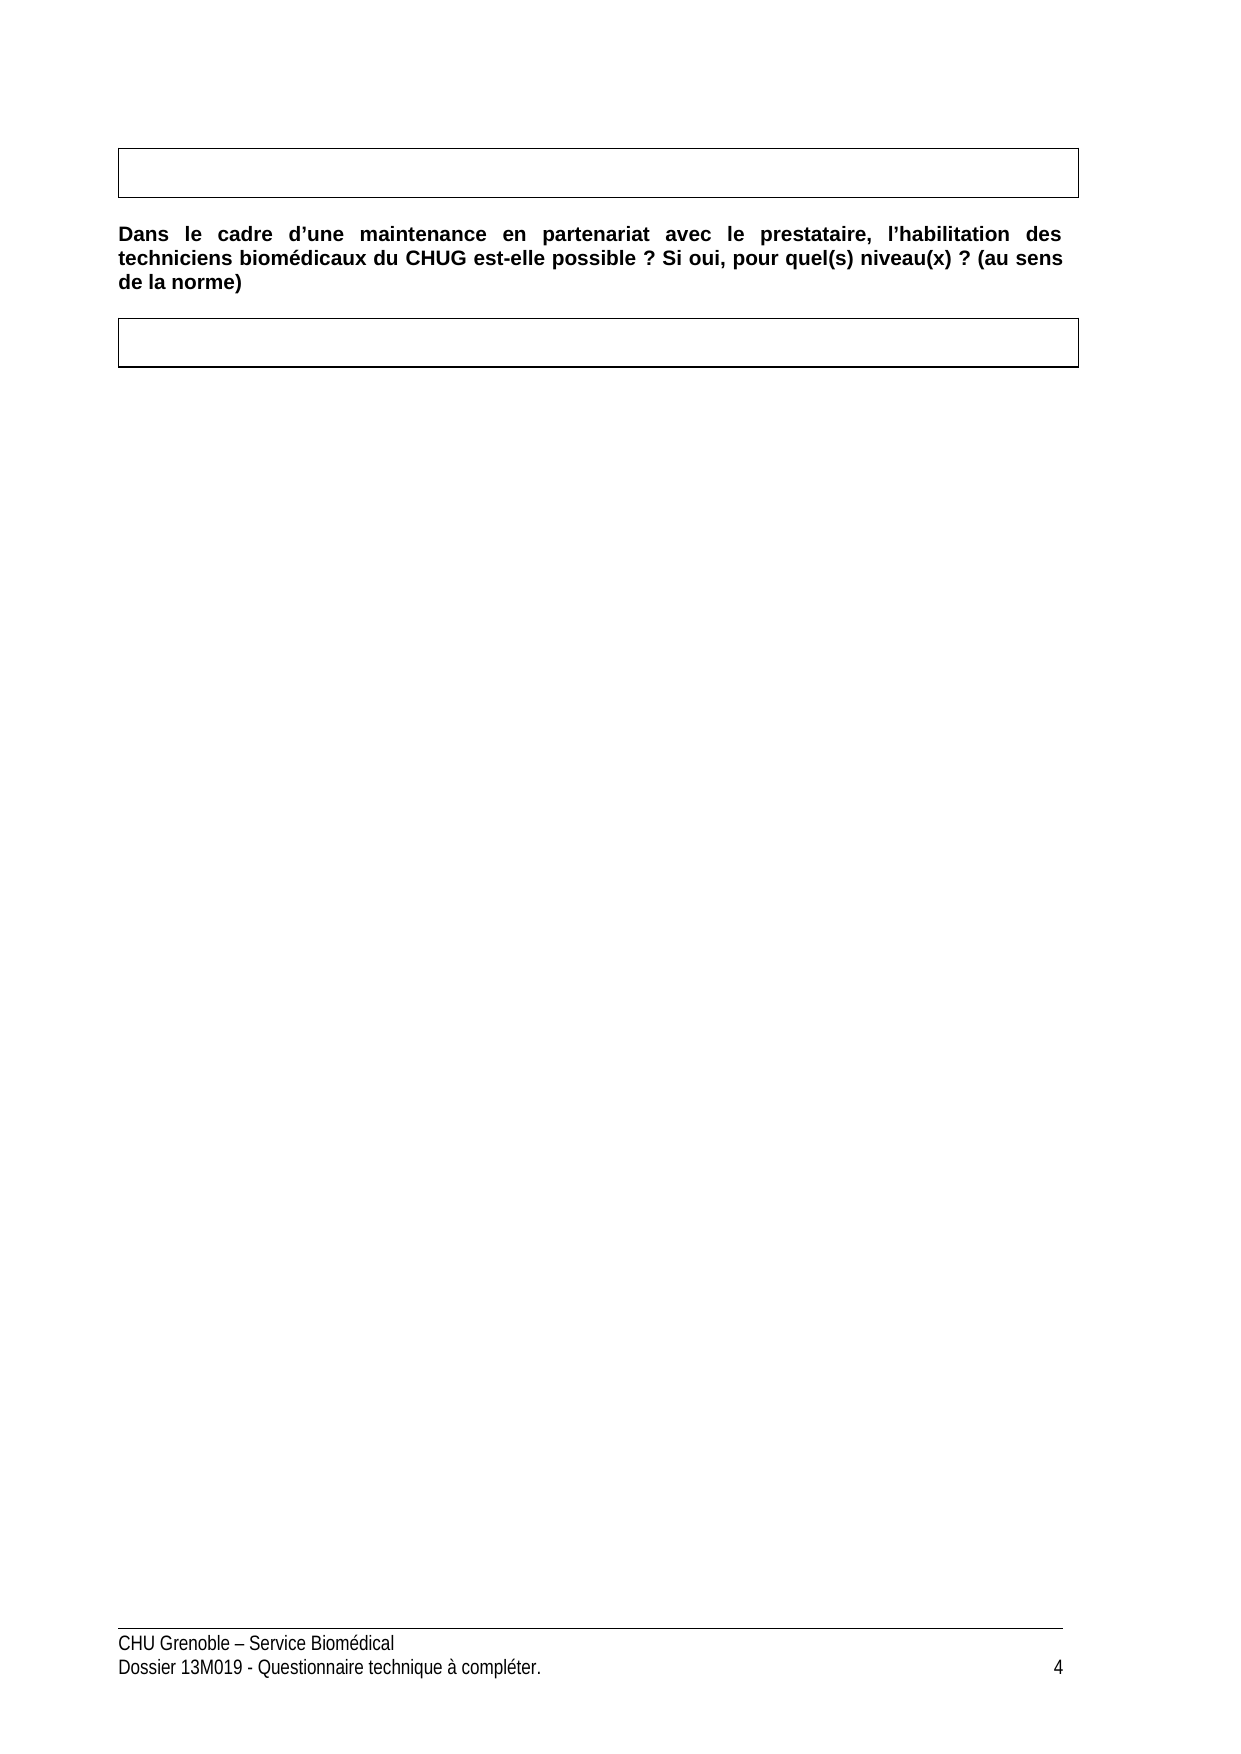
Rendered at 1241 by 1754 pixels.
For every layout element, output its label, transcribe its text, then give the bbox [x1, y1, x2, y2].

table_header [119, 319, 1078, 366]
text Dans le cadre d’une maintenance en partenariat avec le prestataire l’habilitation des techniciens biomédicaux du CHUG est-elle possible ? Si oui pour quel(s) niveau(x) ? (au sens de la norme) [118, 222, 1063, 293]
table_header [119, 149, 1078, 197]
